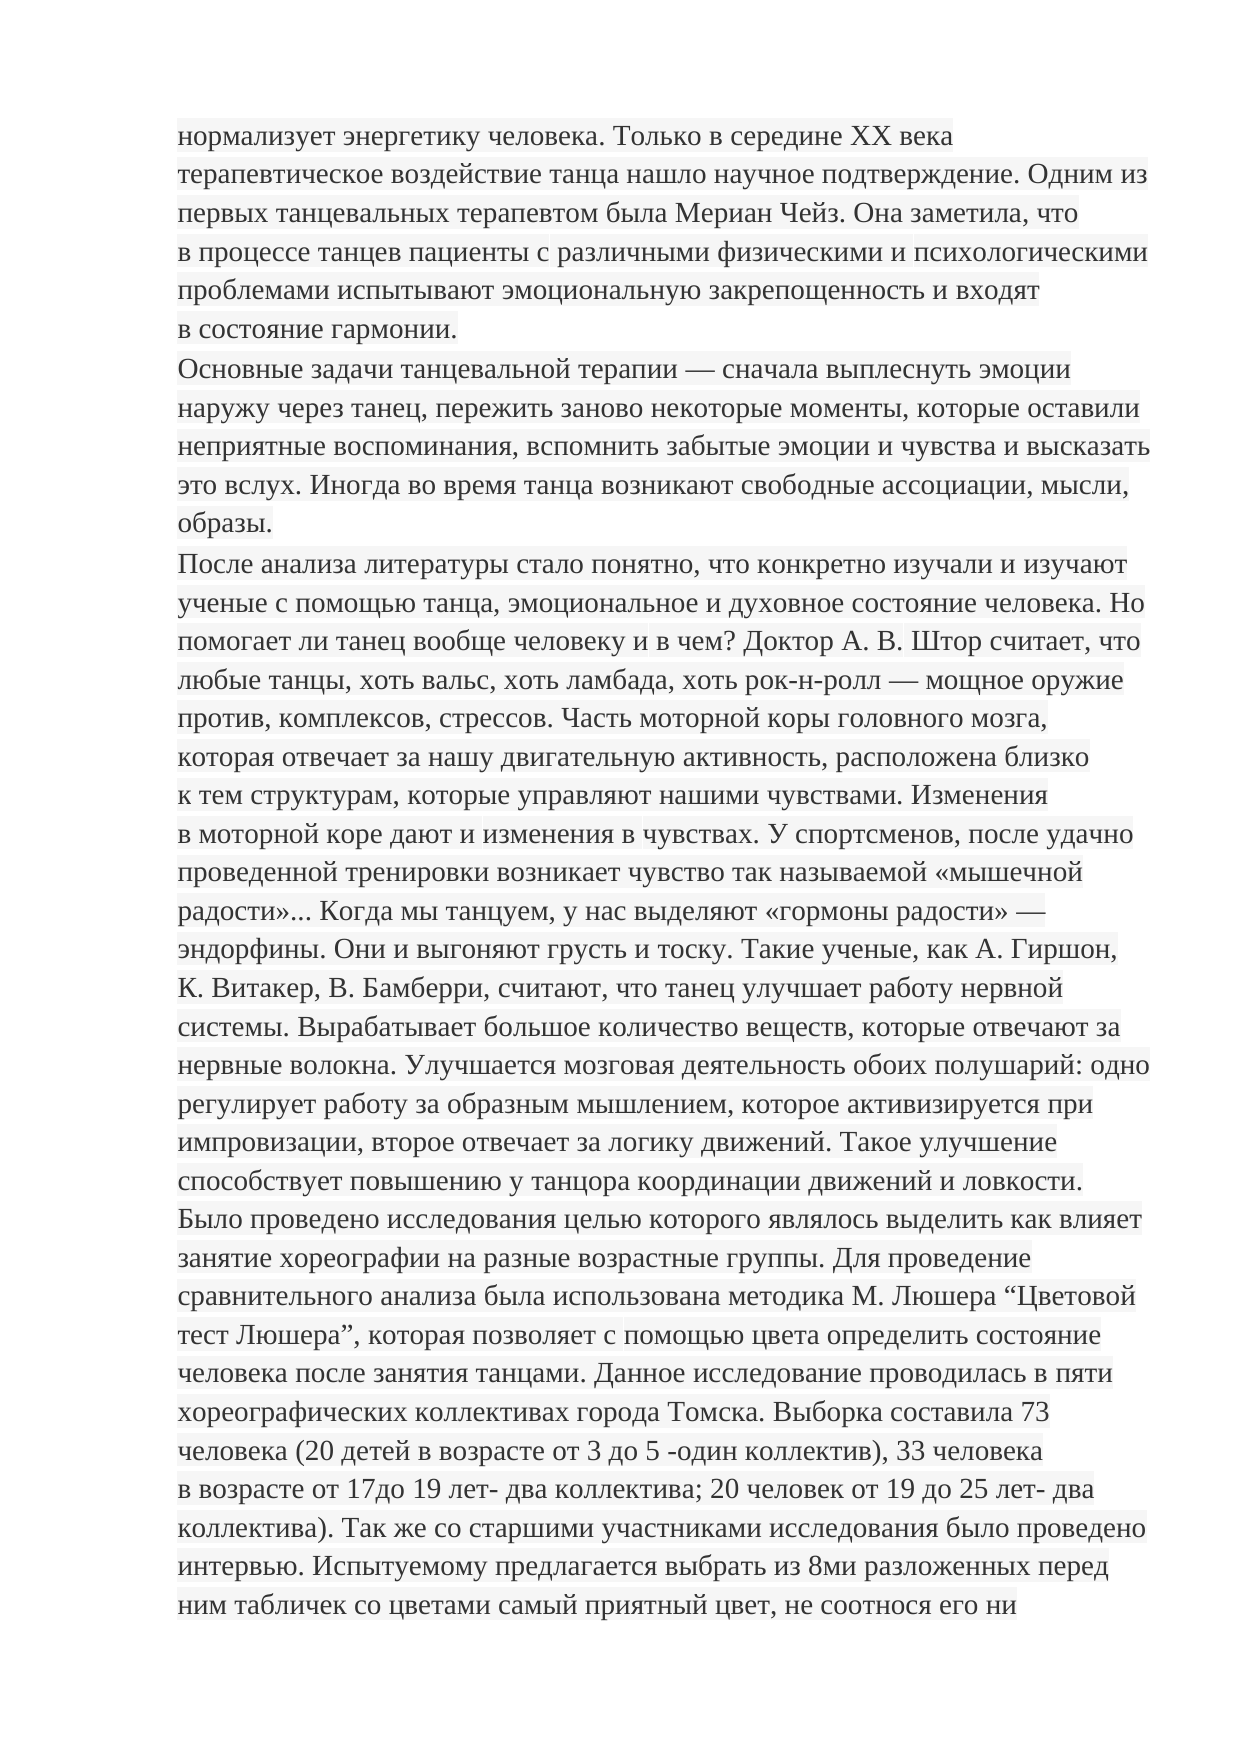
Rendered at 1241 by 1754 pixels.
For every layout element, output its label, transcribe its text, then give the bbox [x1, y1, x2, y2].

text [177, 546, 1152, 1620]
text Основные задачи танцевальной терапии — сначала выплеснуть эмоции наружу через танец, пережить заново некоторые моменты, которые оставили неприятные воспоминания, вспомнить забытые эмоции и чувства и высказать это вслух. Иногда во время танца возникают свободные ассоциации, мысли, образы. [177, 351, 1152, 539]
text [177, 118, 1152, 344]
